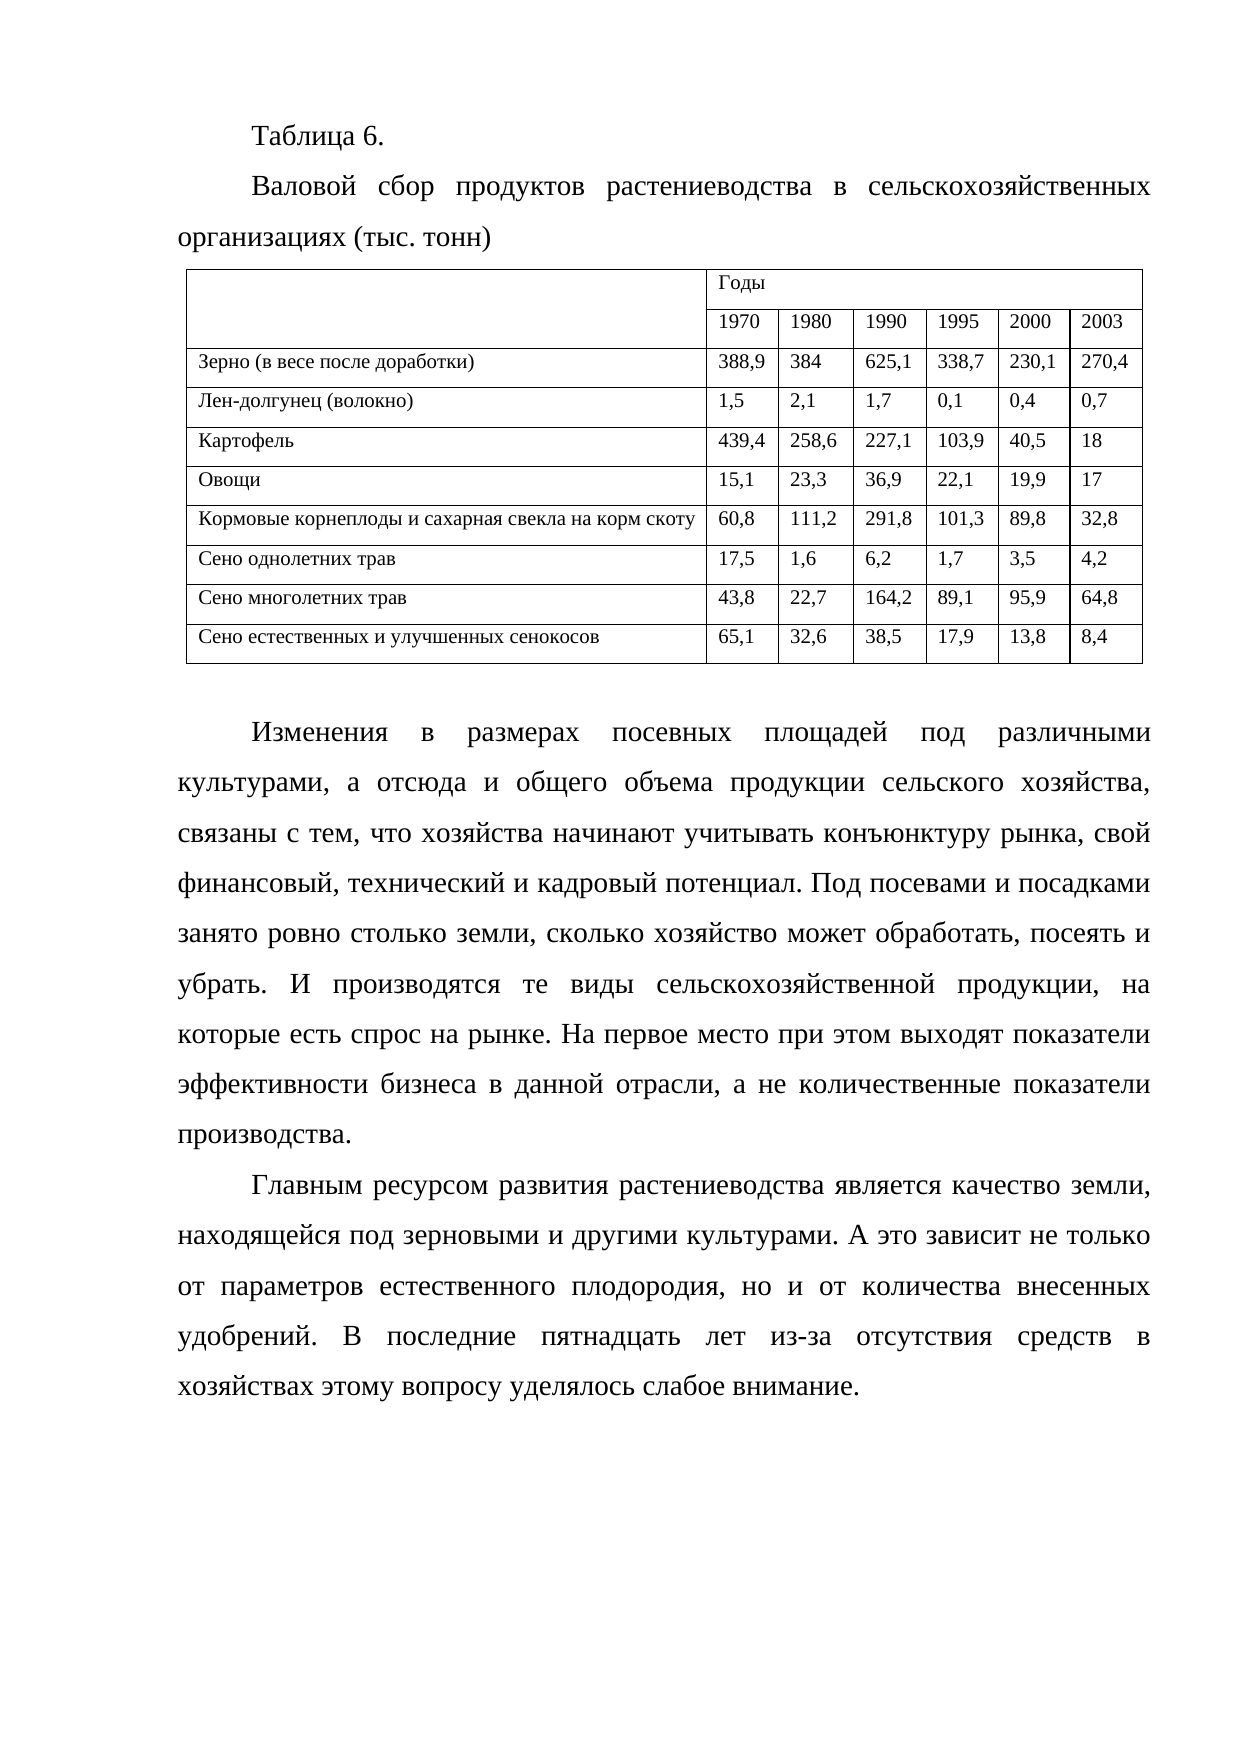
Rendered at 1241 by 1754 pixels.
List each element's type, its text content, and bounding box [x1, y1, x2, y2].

table_cell 17,9 [927, 625, 998, 663]
table_cell Сено многолетних трав [187, 585, 706, 623]
table_cell 0,4 [999, 388, 1069, 427]
table_cell 23,3 [779, 467, 853, 505]
table_cell 22,7 [779, 585, 853, 623]
table_header Годы [707, 270, 1142, 308]
text Валовой сбор продуктов растениеводства в сельскохозяйственных организациях (тыс. тонн) [177, 168, 1152, 252]
table_cell 1990 [854, 310, 926, 348]
table_cell 101,3 [927, 506, 998, 545]
table_cell 291,8 [854, 506, 926, 545]
table_cell 40,5 [999, 428, 1069, 466]
table_cell Овощи [187, 467, 706, 505]
table_cell Сено однолетних трав [187, 546, 706, 584]
table_cell 1,7 [854, 388, 926, 427]
table_cell 0,1 [927, 388, 998, 427]
text Изменения в размерах посевных площадей под различными культурами, а отсюда и общего объема продукции сельского хозяйства, связаны с тем, что хозяйства начинают учитывать конъюнктуру рынка, свой финансовый, технический и кадровый потенциал. Под посевами и посадками занято ровно столько земли, сколько хозяйство может обработать, посеять и убрать. И производятся те виды сельскохозяйственной продукции, на которые есть спрос на рынке. На первое место при этом выходят показатели эффективности бизнеса в данной отрасли, а не количественные показатели производства. [177, 714, 1152, 1150]
table_cell 1995 [927, 310, 998, 348]
table_cell 17,5 [707, 546, 778, 584]
table_cell 65,1 [707, 625, 778, 663]
table_cell 230,1 [999, 349, 1069, 387]
table_cell 43,8 [707, 585, 778, 623]
table_cell 164,2 [854, 585, 926, 623]
table_cell 227,1 [854, 428, 926, 466]
table_cell 95,9 [999, 585, 1069, 623]
table_cell Зерно (в весе после доработки) [187, 349, 706, 387]
table_cell 111,2 [779, 506, 853, 545]
table_cell 60,8 [707, 506, 778, 545]
table_cell 103,9 [927, 428, 998, 466]
table_cell 1,6 [779, 546, 853, 584]
table_cell 270,4 [1071, 349, 1142, 387]
text Главным ресурсом развития растениеводства является качество земли, находящейся под зерновыми и другими культурами. А это зависит не только от параметров естественного плодородия, но и от количества внесенных удобрений. В последние пятнадцать лет из-за отсутствия средств в хозяйствах этому вопросу уделялось слабое внимание. [177, 1167, 1152, 1402]
table_cell 384 [779, 349, 853, 387]
table_cell 1980 [779, 310, 853, 348]
table_cell 258,6 [779, 428, 853, 466]
table_cell 89,1 [927, 585, 998, 623]
table_cell 8,4 [1071, 625, 1142, 663]
table_cell 89,8 [999, 506, 1069, 545]
table_cell 1,5 [707, 388, 778, 427]
table_cell 2,1 [779, 388, 853, 427]
table_cell 6,2 [854, 546, 926, 584]
table_cell 338,7 [927, 349, 998, 387]
table_cell Кормовые корнеплоды и сахарная свекла на корм скоту [187, 506, 706, 545]
table_cell 0,7 [1071, 388, 1142, 427]
table_cell 2000 [999, 310, 1069, 348]
table_cell 3,5 [999, 546, 1069, 584]
table_cell 36,9 [854, 467, 926, 505]
table_cell 2003 [1071, 310, 1142, 348]
table_header [187, 270, 706, 348]
table_cell 388,9 [707, 349, 778, 387]
table_cell 32,6 [779, 625, 853, 663]
table_cell 32,8 [1071, 506, 1142, 545]
table_cell Картофель [187, 428, 706, 466]
table_cell 17 [1071, 467, 1142, 505]
table_cell 22,1 [927, 467, 998, 505]
table_cell 1970 [707, 310, 778, 348]
table_cell Сено естественных и улучшенных сенокосов [187, 625, 706, 663]
table_cell Лен-долгунец (волокно) [187, 388, 706, 427]
table_cell 625,1 [854, 349, 926, 387]
table_cell 19,9 [999, 467, 1069, 505]
table_cell 38,5 [854, 625, 926, 663]
table_cell 439,4 [707, 428, 778, 466]
table_cell 4,2 [1071, 546, 1142, 584]
table_cell 13,8 [999, 625, 1069, 663]
table_cell 1,7 [927, 546, 998, 584]
table_cell 64,8 [1071, 585, 1142, 623]
text Таблица 6. [177, 118, 1152, 152]
table_cell 18 [1071, 428, 1142, 466]
table_cell 15,1 [707, 467, 778, 505]
